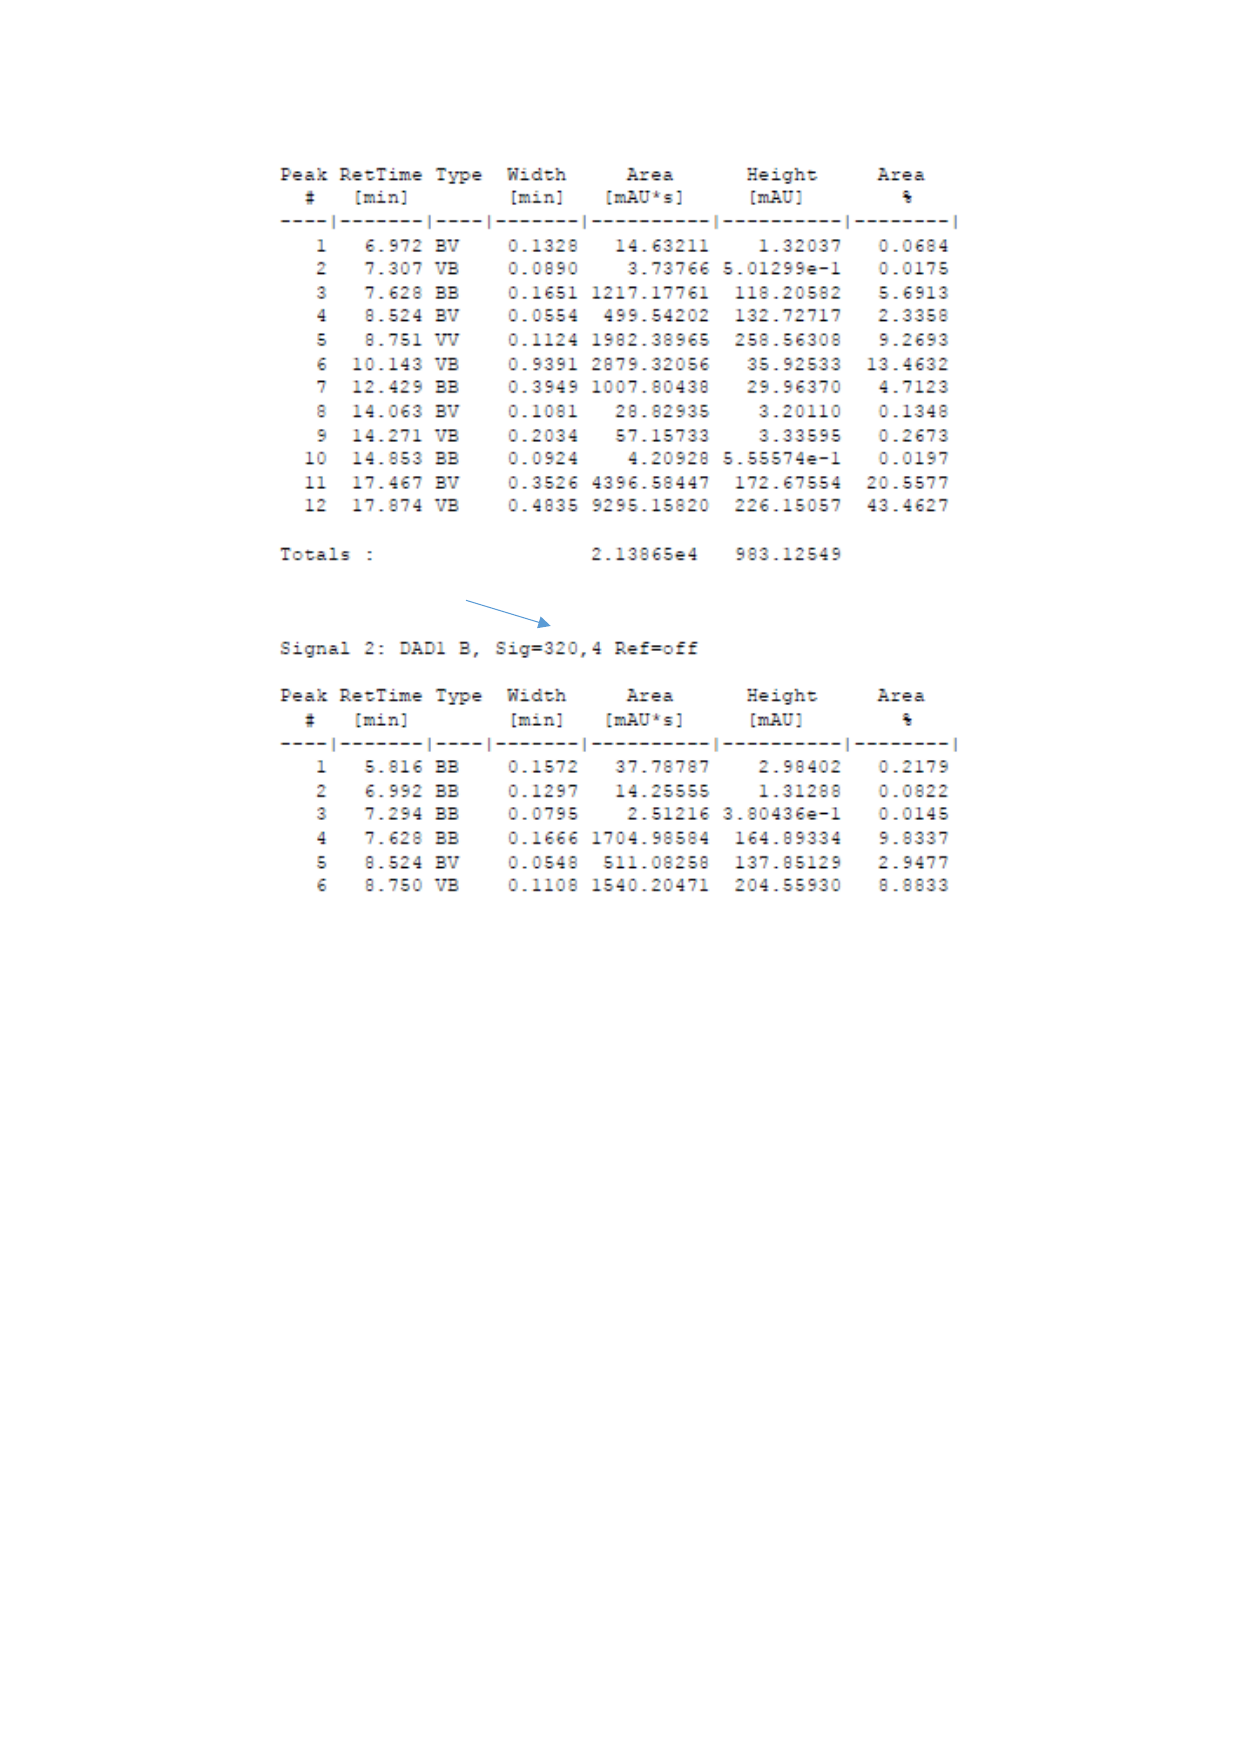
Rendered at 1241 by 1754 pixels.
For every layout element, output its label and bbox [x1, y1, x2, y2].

picture [251, 147, 1048, 898]
